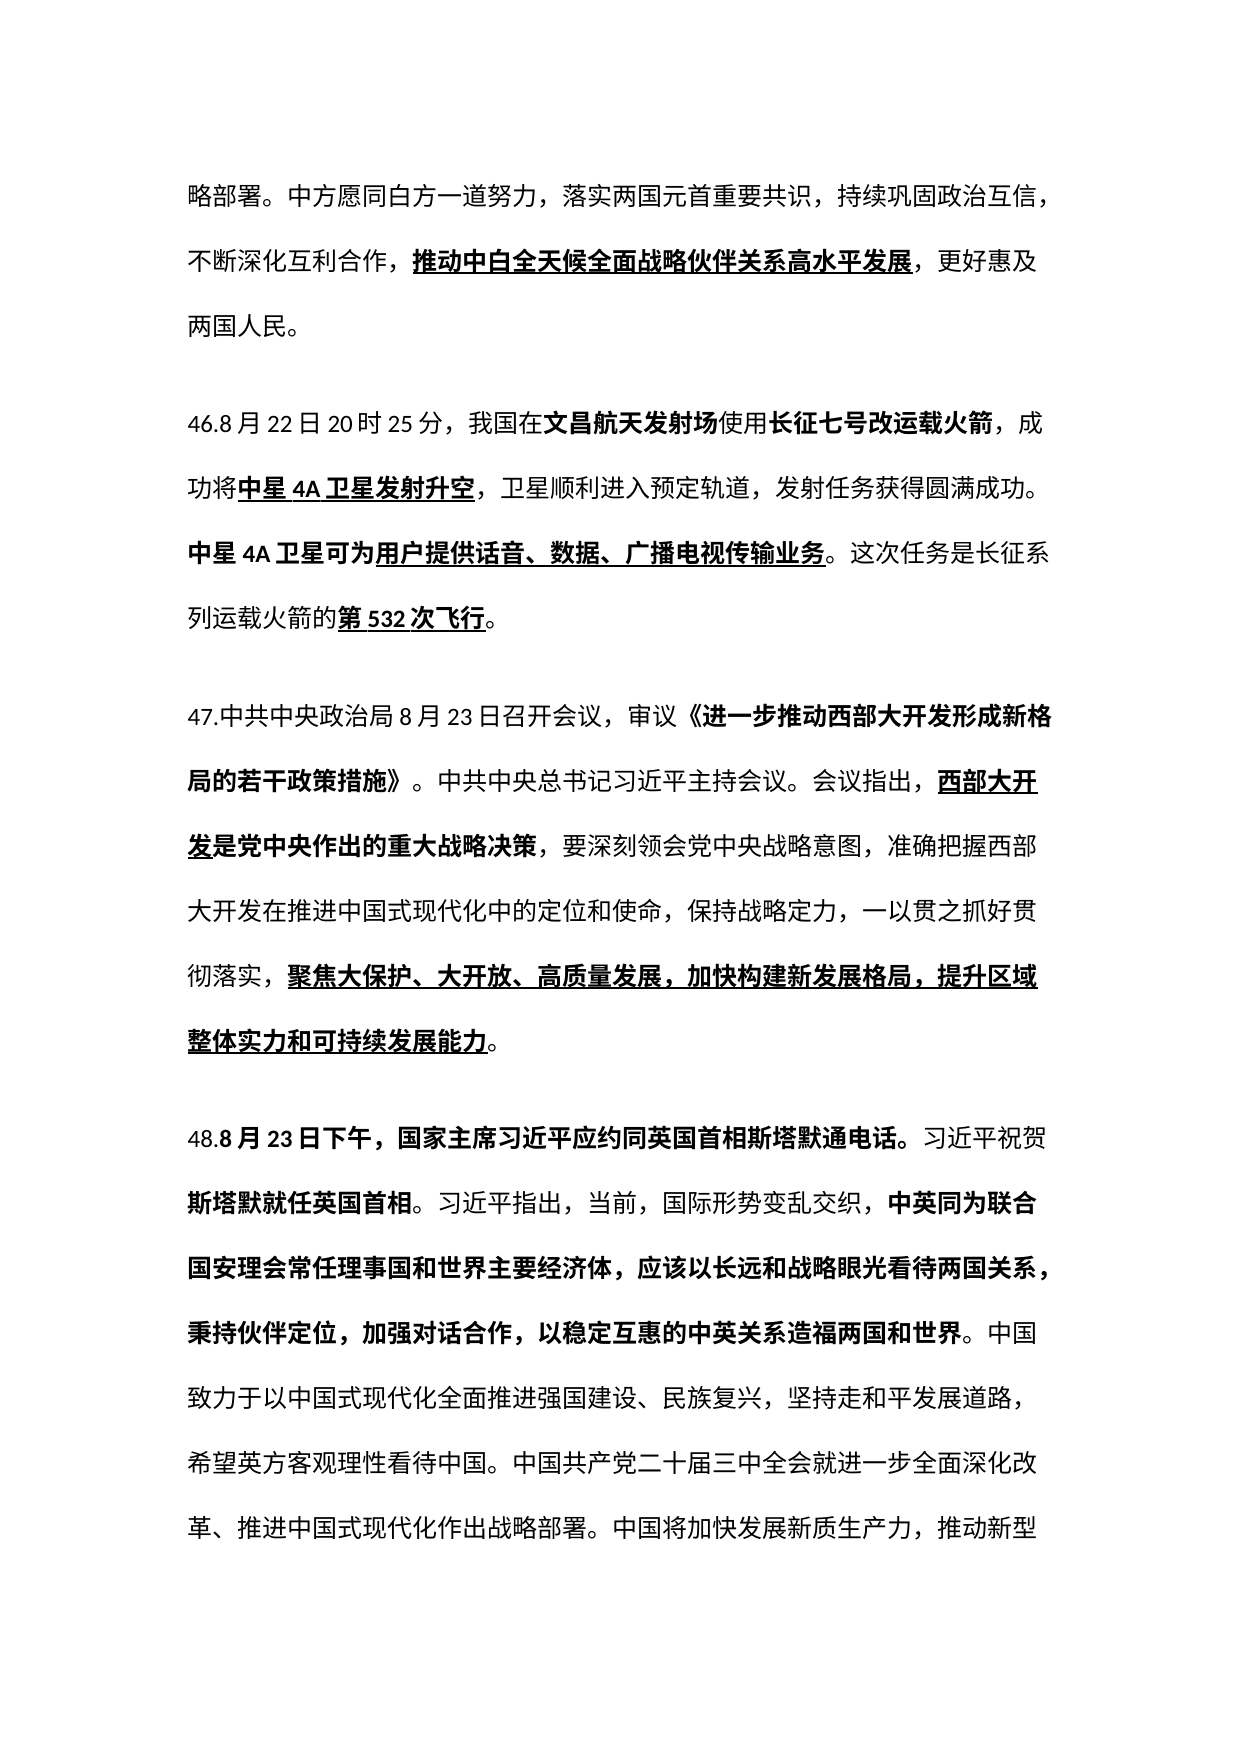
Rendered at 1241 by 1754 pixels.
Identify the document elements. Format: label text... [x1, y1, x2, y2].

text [187, 1104, 1053, 1559]
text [187, 162, 1053, 357]
text 47.中共中央政治局8月23日召开会议，审议《进一步推动西部大开发形成新格局的若干政策措施》。中共中央总书记习近平主持会议。会议指出，西部大开发是党中央作出的重大战略决策，要深刻领会党中央战略意图，准确把握西部大开发在推进中国式现代化中的定位和使命，保持战略定力，一以贯之抓好贯彻落实，聚焦大保护、大开放、高质量发展，加快构建新发展格局，提升区域整体实力和可持续发展能力。 [187, 682, 1053, 1072]
text 46.8月22日20时25分，我国在文昌航天发射场使用长征七号改运载火箭，成功将中星4A卫星发射升空，卫星顺利进入预定轨道，发射任务获得圆满成功。中星4A卫星可为用户提供话音、数据、广播电视传输业务。这次任务是长征系列运载火箭的第532次飞行。 [187, 389, 1053, 649]
